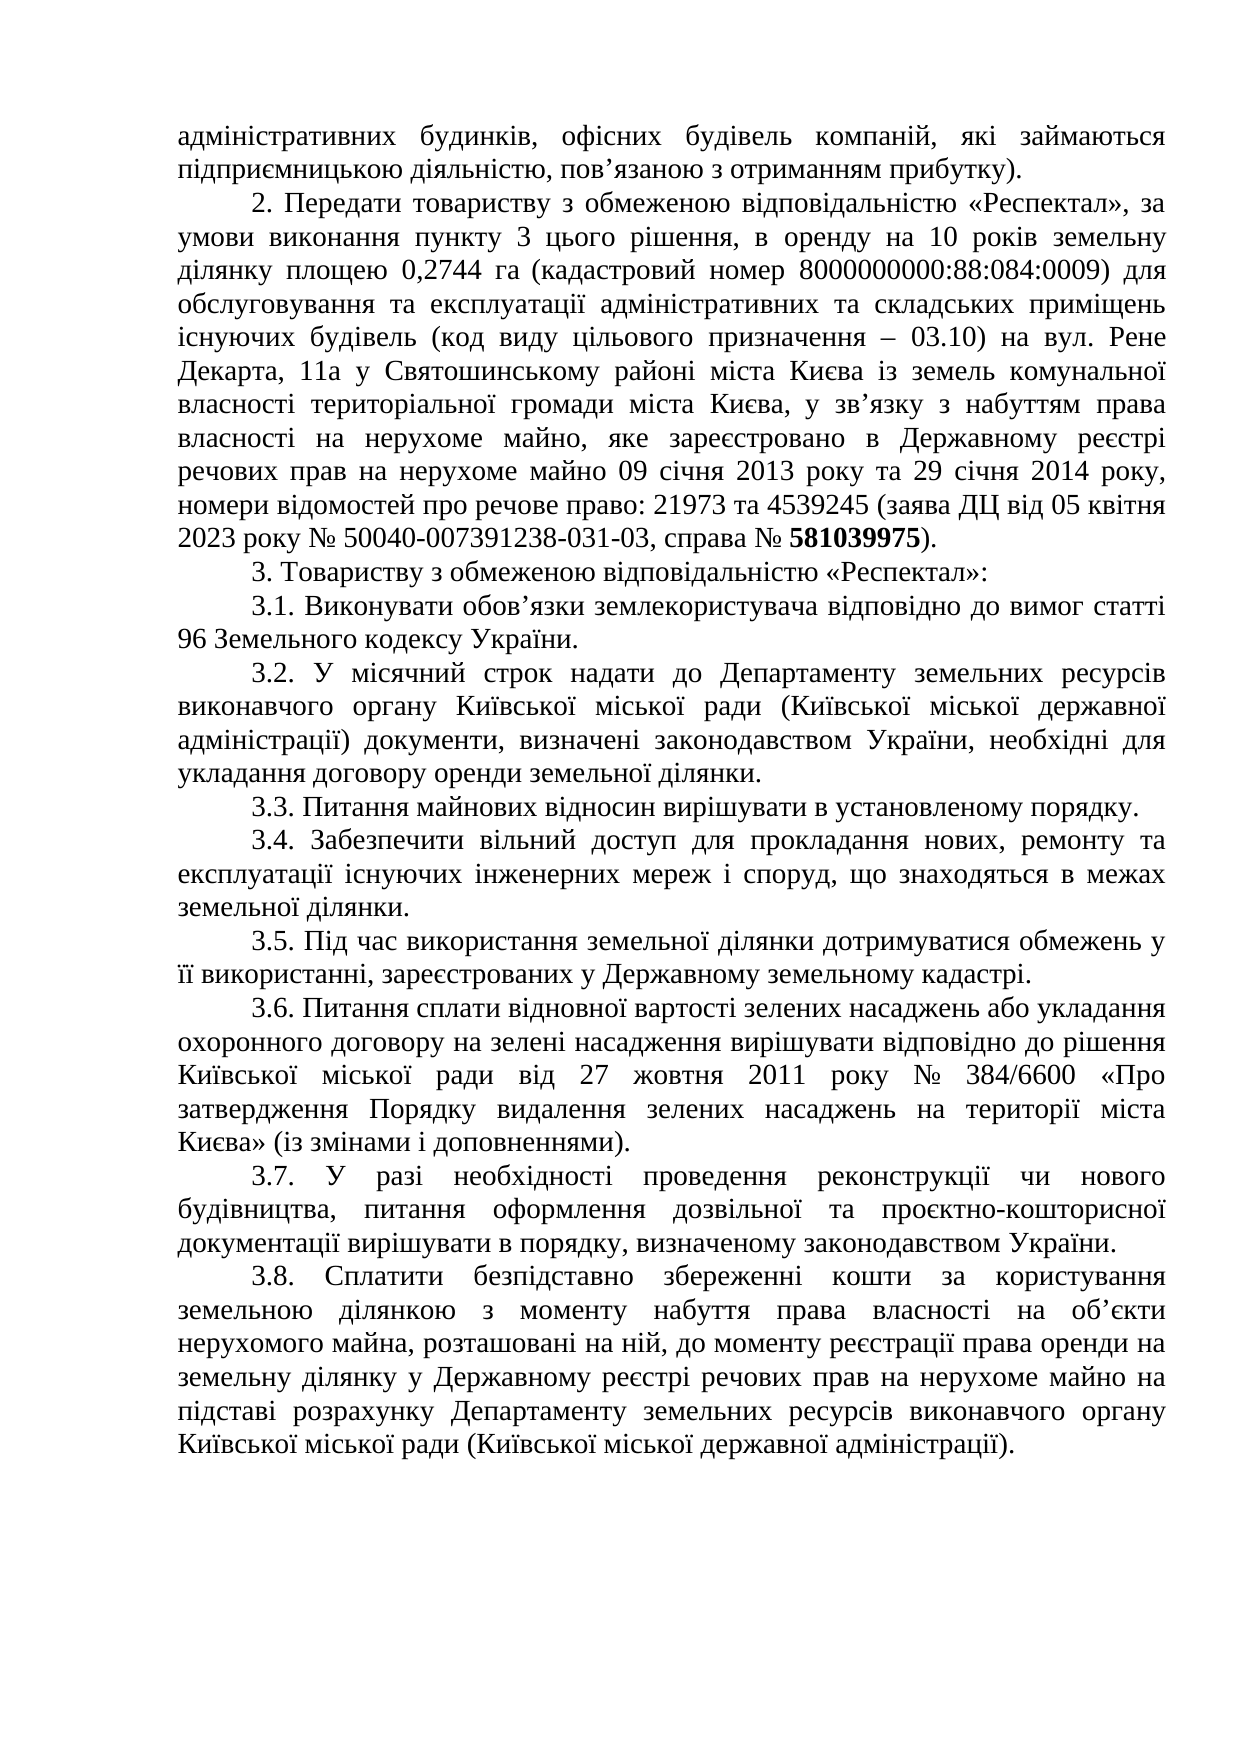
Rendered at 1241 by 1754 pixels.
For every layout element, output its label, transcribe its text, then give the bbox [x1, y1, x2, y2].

text 2. Передати товариству з обмеженою відповідальністю «Респектал», за умови виконання пункту 3 цього рішення, в оренду на 10 років земельну ділянку площею 0,2744 га (кадастровий номер 8000000000:88:084:0009) для обслуговування та експлуатації адміністративних та складських приміщень існуючих будівель (код виду цільового призначення – 03.10) на вул. Рене Декарта, 11а у Святошинському районі міста Києва із земель комунальної власності територіальної громади міста Києва, у зв’язку з набуттям права власності на нерухоме майно, яке зареєстровано в Державному реєстрі речових прав на нерухоме майно 09 січня 2013 року та 29 січня 2014 року, номери відомостей про речове право: 21973 та 4539245 (заява ДЦ від 05 квітня 2023 року № 50040-007391238-031-03, справа № 581039975). [177, 185, 1167, 554]
text 3.3. Питання майнових відносин вирішувати в установленому порядку. [177, 789, 1167, 822]
text 3.2. У місячний строк надати до Департаменту земельних ресурсів виконавчого органу Київської міської ради (Київської міської державної адміністрації) документи, визначені законодавством України, необхідні для укладання договору оренди земельної ділянки. [177, 655, 1167, 789]
text 3.6. Питання сплати відновної вартості зелених насаджень або укладання охоронного договору на зелені насадження вирішувати відповідно до рішення Київської міської ради від 27 жовтня 2011 року № 384/6600 «Про затвердження Порядку видалення зелених насаджень на території міста Києва» (із змінами і доповненнями). [177, 990, 1167, 1158]
text 3.1. Виконувати обов’язки землекористувача відповідно до вимог статті 96 Земельного кодексу України. [177, 588, 1167, 655]
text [177, 118, 1167, 185]
text 3.4. Забезпечити вільний доступ для прокладання нових, ремонту та експлуатації існуючих інженерних мереж і споруд, що знаходяться в межах земельної ділянки. [177, 822, 1167, 923]
text 3.8. Сплатити безпідставно збереженні кошти за користування земельною ділянкою з моменту набуття права власності на об’єкти нерухомого майна, розташовані на ній, до моменту реєстрації права оренди на земельну ділянку у Державному реєстрі речових прав на нерухоме майно на підставі розрахунку Департаменту земельних ресурсів виконавчого органу Київської міської ради (Київської міської державної адміністрації). [177, 1258, 1167, 1460]
text 3. Товариству з обмеженою відповідальністю «Респектал»: [177, 554, 1167, 588]
text 3.5. Під час використання земельної ділянки дотримуватися обмежень у її використанні, зареєстрованих у Державному земельному кадастрі. [177, 923, 1167, 990]
text 3.7. У разі необхідності проведення реконструкції чи нового будівництва, питання оформлення дозвільної та проєктно-кошторисної документації вирішувати в порядку, визначеному законодавством України. [177, 1158, 1167, 1258]
